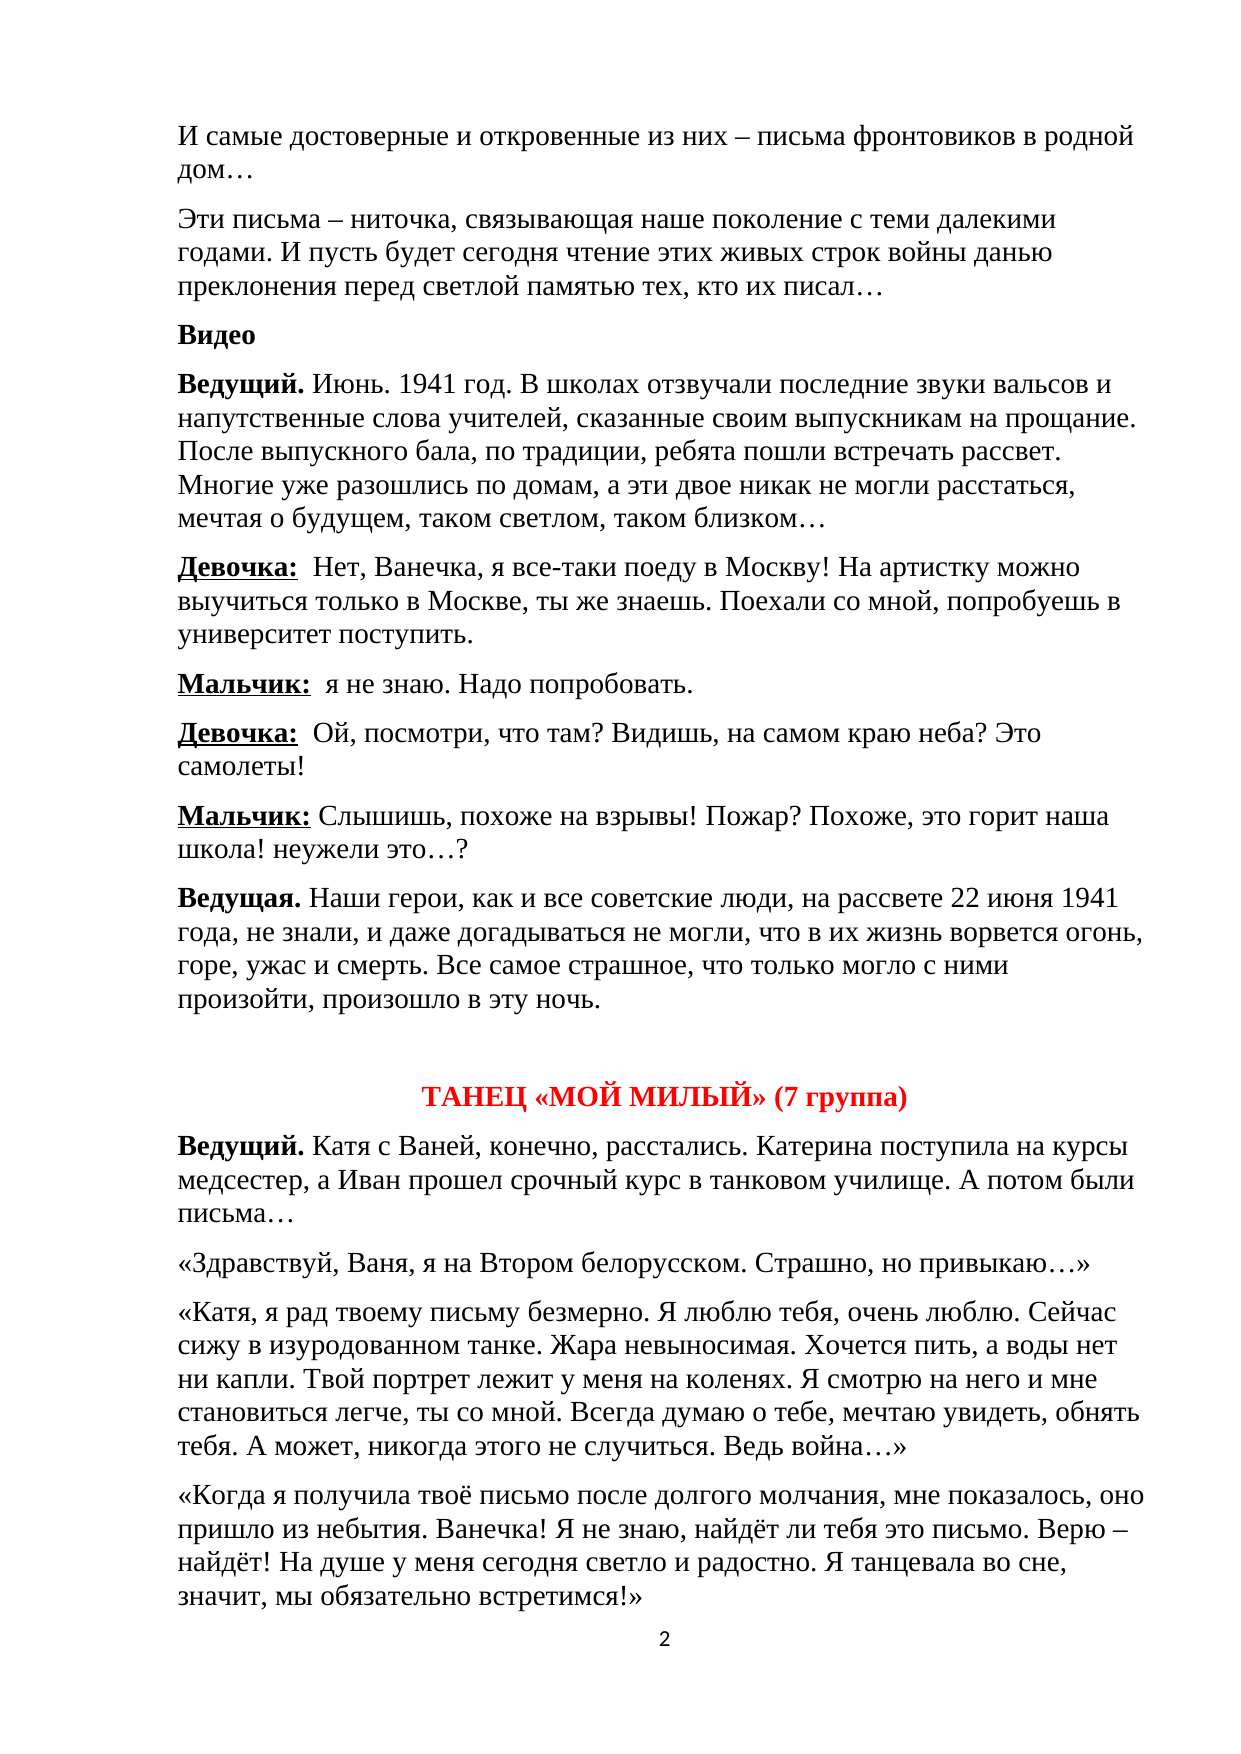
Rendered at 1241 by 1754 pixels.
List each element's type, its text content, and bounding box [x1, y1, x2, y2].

text «Когда я получила твоё письмо после долгого молчания, мне показалось, оно пришло из небытия. Ванечка! Я не знаю, найдёт ли тебя это письмо. Верю – найдёт! На душе у меня сегодня светло и радостно. Я танцевала во сне, значит, мы обязательно встретимся!» [177, 1477, 1152, 1611]
text «Здравствуй, Ваня, я на Втором белорусском. Страшно, но привыкаю…» [177, 1245, 1152, 1278]
text ТАНЕЦ «МОЙ МИЛЫЙ» (7 группа) [177, 1079, 1152, 1113]
text Ведущий. Июнь. 1941 год. В школах отзвучали последние звуки вальсов и напутственные слова учителей, сказанные своим выпускникам на прощание. После выпускного бала, по традиции, ребята пошли встречать рассвет. Многие уже разошлись по домам, а эти двое никак не могли расстаться, мечтая о будущем, таком светлом, таком близком… [177, 366, 1152, 534]
text Девочка: Ой, посмотри, что там? Видишь, на самом краю неба? Это самолеты! [177, 715, 1152, 782]
text «Катя, я рад твоему письму безмерно. Я люблю тебя, очень люблю. Сейчас сижу в изуродованном танке. Жара невыносимая. Хочется пить, а воды нет ни капли. Твой портрет лежит у меня на коленях. Я смотрю на него и мне становиться легче, ты со мной. Всегда думаю о тебе, мечтаю увидеть, обнять тебя. А может, никогда этого не случиться. Ведь война…» [177, 1294, 1152, 1462]
text Мальчик: я не знаю. Надо попробовать. [177, 666, 1152, 699]
text Видео [177, 317, 1152, 351]
text Мальчик: Слышишь, похоже на взрывы! Пожар? Похоже, это горит наша школа! неужели это…? [177, 798, 1152, 865]
text И самые достоверные и откровенные из них – письма фронтовиков в родной дом… [177, 118, 1152, 185]
text Эти письма – ниточка, связывающая наше поколение с теми далекими годами. И пусть будет сегодня чтение этих живых строк войны данью преклонения перед светлой памятью тех, кто их писал… [177, 201, 1152, 301]
text Ведущая. Наши герои, как и все советские люди, на рассвете 22 июня 1941 года, не знали, и даже догадываться не могли, что в их жизнь ворвется огонь, горе, ужас и смерть. Все самое страшное, что только могло с ними произойти, произошло в эту ночь. [177, 880, 1152, 1014]
text Девочка: Нет, Ванечка, я все-таки поеду в Москву! На артистку можно выучиться только в Москве, ты же знаешь. Поехали со мной, попробуешь в университет поступить. [177, 549, 1152, 650]
text Ведущий. Катя с Ваней, конечно, расстались. Катерина поступила на курсы медсестер, а Иван прошел срочный курс в танковом училище. А потом были письма… [177, 1128, 1152, 1229]
